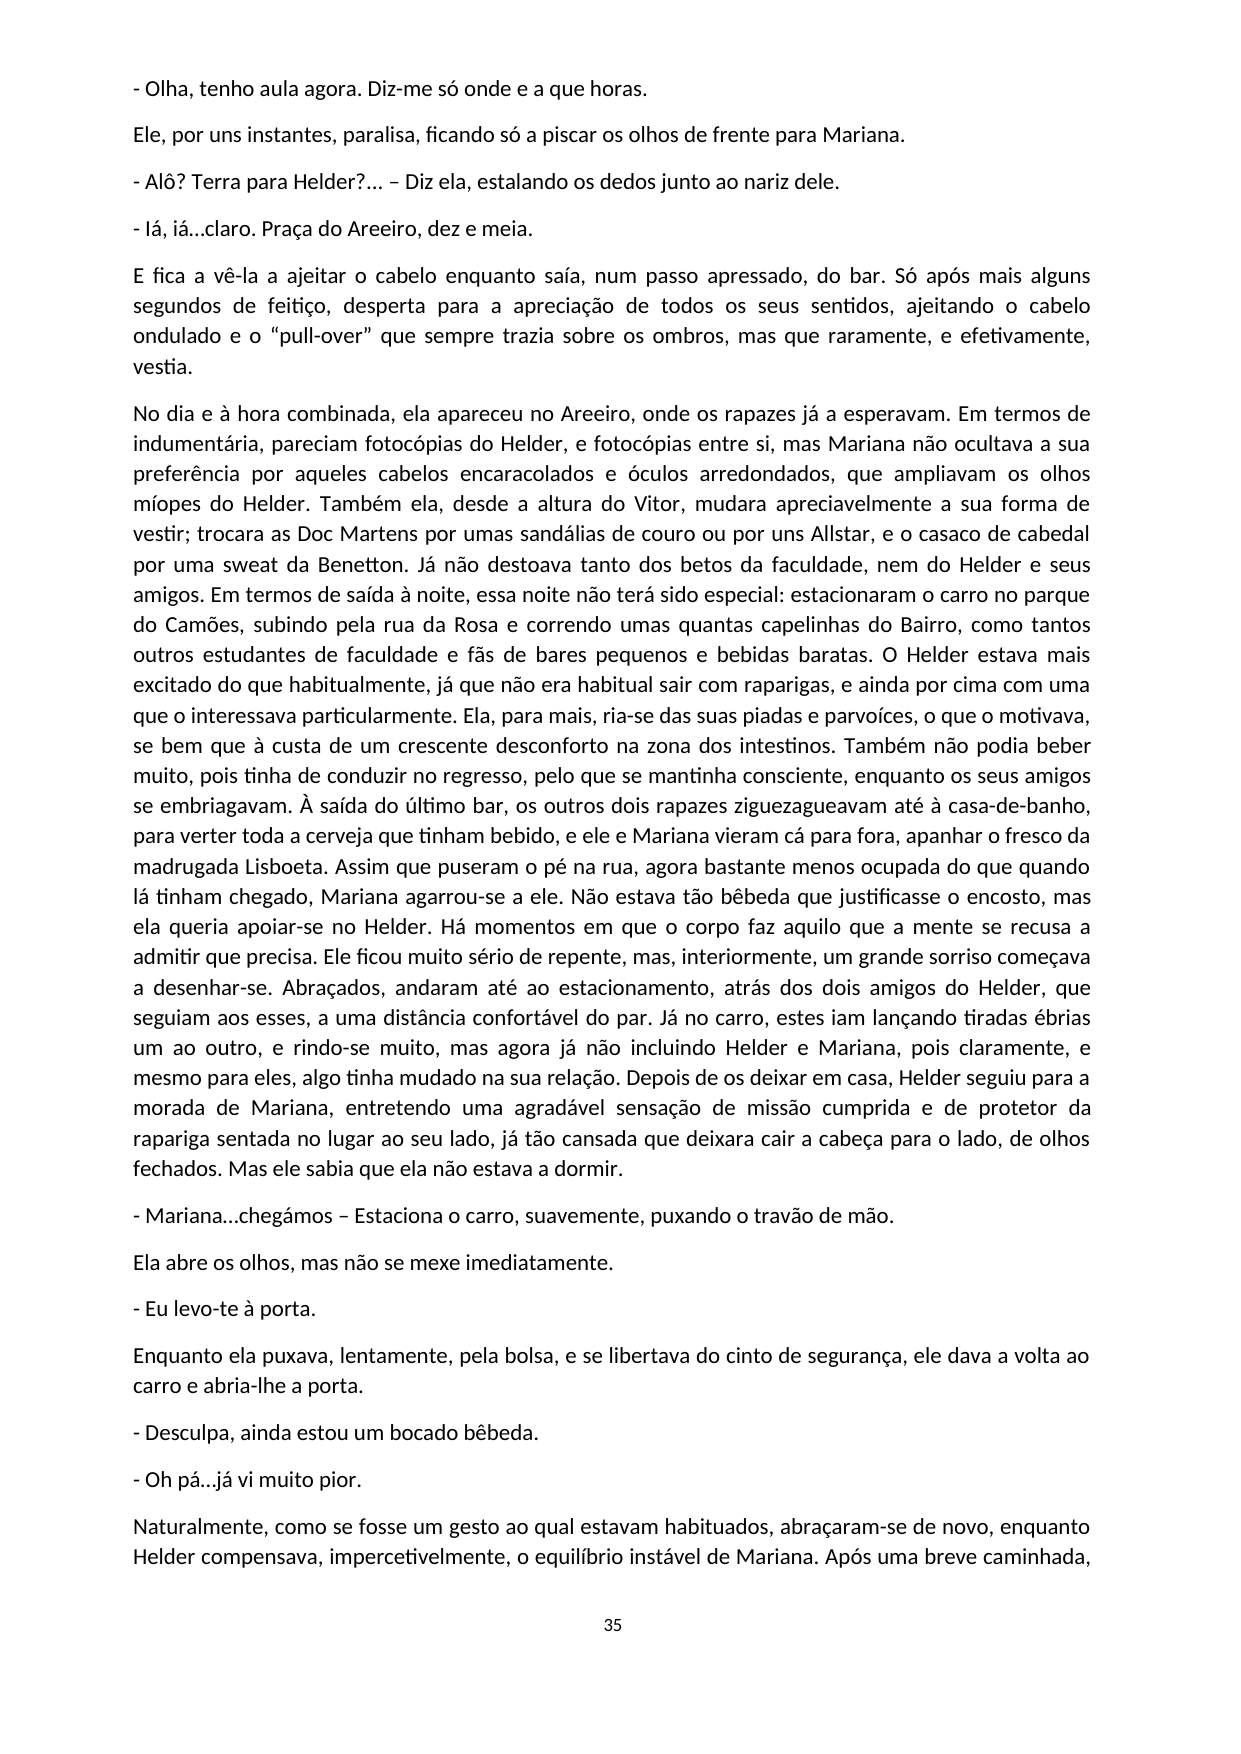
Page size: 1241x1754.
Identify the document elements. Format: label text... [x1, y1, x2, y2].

text - Oh pá…já vi muito pior. [133, 1465, 1093, 1493]
text Ele, por uns instantes, paralisa, ficando só a piscar os olhos de frente para Mariana. [133, 121, 1093, 149]
text - Eu levo-te à porta. [133, 1294, 1093, 1323]
text - Iá, iá…claro. Praça do Areeiro, dez e meia. [133, 214, 1093, 242]
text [133, 1512, 1093, 1571]
text - Mariana…chegámos – Estaciona o carro, suavemente, puxando o travão de mão. [133, 1201, 1093, 1229]
text - Desculpa, ainda estou um bocado bêbeda. [133, 1418, 1093, 1447]
text Enquanto ela puxava, lentamente, pela bolsa, e se libertava do cinto de segurança, ele dava a volta ao carro e abria-lhe a porta. [133, 1341, 1093, 1400]
text Ela abre os olhos, mas não se mexe imediatamente. [133, 1248, 1093, 1276]
text E fica a vê-la a ajeitar o cabelo enquanto saía, num passo apressado, do bar. Só após mais alguns segundos de feitiço, desperta para a apreciação de todos os seus sentidos, ajeitando o cabelo ondulado e o “pull-over” que sempre trazia sobre os ombros, mas que raramente, e efetivamente, vestia. [133, 261, 1093, 380]
text No dia e à hora combinada, ela apareceu no Areeiro, onde os rapazes já a esperavam. Em termos de indumentária, pareciam fotocópias do Helder, e fotocópias entre si, mas Mariana não ocultava a sua preferência por aqueles cabelos encaracolados e óculos arredondados, que ampliavam os olhos míopes do Helder. Também ela, desde a altura do Vitor, mudara apreciavelmente a sua forma de vestir; trocara as Doc Martens por umas sandálias de couro ou por uns Allstar, e o casaco de cabedal por uma sweat da Benetton. Já não destoava tanto dos betos da faculdade, nem do Helder e seus amigos. Em termos de saída à noite, essa noite não terá sido especial: estacionaram o carro no parque do Camões, subindo pela rua da Rosa e correndo umas quantas capelinhas do Bairro, como tantos outros estudantes de faculdade e fãs de bares pequenos e bebidas baratas. O Helder estava mais excitado do que habitualmente, já que não era habitual sair com raparigas, e ainda por cima com uma que o interessava particularmente. Ela, para mais, ria-se das suas piadas e parvoíces, o que o motivava, se bem que à custa de um crescente desconforto na zona dos intestinos. Também não podia beber muito, pois tinha de conduzir no regresso, pelo que se mantinha consciente, enquanto os seus amigos se embriagavam. À saída do último bar, os outros dois rapazes ziguezagueavam até à casa-de-banho, para verter toda a cerveja que tinham bebido, e ele e Mariana vieram cá para fora, apanhar o fresco da madrugada Lisboeta. Assim que puseram o pé na rua, agora bastante menos ocupada do que quando lá tinham chegado, Mariana agarrou-se a ele. Não estava tão bêbeda que justificasse o encosto, mas ela queria apoiar-se no Helder. Há momentos em que o corpo faz aquilo que a mente se recusa a admitir que precisa. Ele ficou muito sério de repente, mas, interiormente, um grande sorriso começava a desenhar-se. Abraçados, andaram até ao estacionamento, atrás dos dois amigos do Helder, que seguiam aos esses, a uma distância confortável do par. Já no carro, estes iam lançando tiradas ébrias um ao outro, e rindo-se muito, mas agora já não incluindo Helder e Mariana, pois claramente, e mesmo para eles, algo tinha mudado na sua relação. Depois de os deixar em casa, Helder seguiu para a morada de Mariana, entretendo uma agradável sensação de missão cumprida e de protetor da rapariga sentada no lugar ao seu lado, já tão cansada que deixara cair a cabeça para o lado, de olhos fechados. Mas ele sabia que ela não estava a dormir. [133, 399, 1093, 1182]
text - Olha, tenho aula agora. Diz-me só onde e a que horas. [133, 74, 1093, 102]
text - Alô? Terra para Helder?... – Diz ela, estalando os dedos junto ao nariz dele. [133, 167, 1093, 196]
